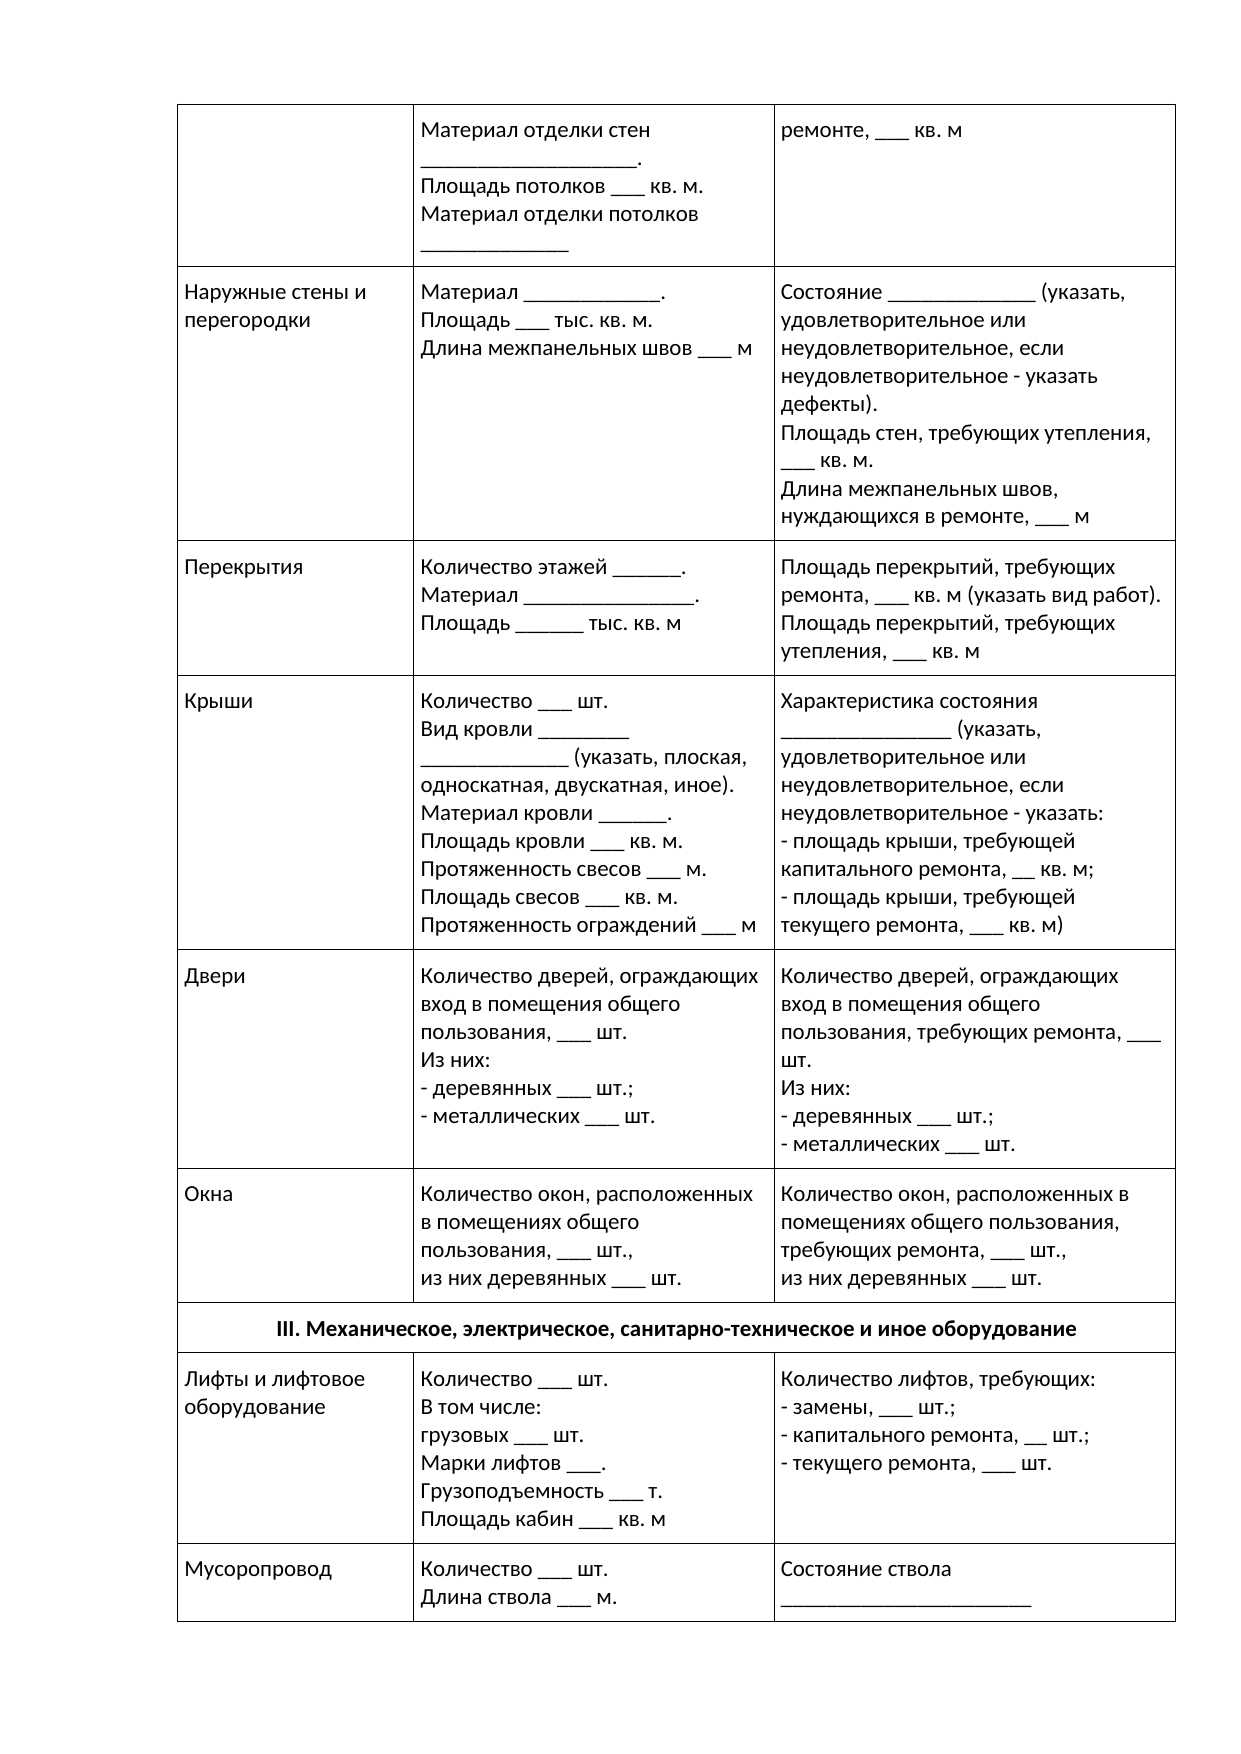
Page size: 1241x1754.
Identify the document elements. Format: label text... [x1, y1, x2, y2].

table_cell Лифты и лифтовое оборудование [178, 1353, 413, 1543]
table_cell Наружные стены и перегородки [178, 267, 413, 540]
table_cell Площадь перекрытий, требующих ремонта, ___ кв. м (указать вид работ). Площадь перекрытий, требующих утепления, ___ кв. м [775, 541, 1175, 675]
table_cell Количество лифтов, требующих: - замены, ___ шт.; - капитального ремонта, __ шт.; - текущего ремонта, ___ шт. [775, 1353, 1175, 1543]
table_cell Состояние _____________ (указать, удовлетворительное или неудовлетворительное, если неудовлетворительное - указать дефекты). Площадь стен, требующих утепления, ___ кв. м. Длина межпанельных швов, нуждающихся в ремонте, ___ м [775, 267, 1175, 540]
table_cell Двери [178, 950, 413, 1168]
table_cell Материал ____________. Площадь ___ тыс. кв. м. Длина межпанельных швов ___ м [414, 267, 774, 540]
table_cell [178, 105, 413, 266]
table_cell Количество окон, расположенных в помещениях общего пользования, ___ шт., из них деревянных ___ шт. [414, 1169, 774, 1302]
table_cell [775, 1544, 1175, 1621]
table_cell Количество дверей, ограждающих вход в помещения общего пользования, ___ шт. Из них: - деревянных ___ шт.; - металлических ___ шт. [414, 950, 774, 1168]
table_cell Крыши [178, 676, 413, 949]
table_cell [414, 105, 774, 266]
table_cell III. Механическое, электрическое, санитарно-техническое и иное оборудование [178, 1303, 1175, 1352]
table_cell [414, 1544, 774, 1621]
table_cell Характеристика состояния _______________ (указать, удовлетворительное или неудовлетворительное, если неудовлетворительное - указать: - площадь крыши, требующей капитального ремонта, __ кв. м; - площадь крыши, требующей текущего ремонта, ___ кв. м) [775, 676, 1175, 949]
table_cell Количество дверей, ограждающих вход в помещения общего пользования, требующих ремонта, ___ шт. Из них: - деревянных ___ шт.; - металлических ___ шт. [775, 950, 1175, 1168]
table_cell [775, 105, 1175, 266]
table_cell Окна [178, 1169, 413, 1302]
table_cell Количество ___ шт. В том числе: грузовых ___ шт. Марки лифтов ___. Грузоподъемность ___ т. Площадь кабин ___ кв. м [414, 1353, 774, 1543]
table_cell Количество этажей ______. Материал _______________. Площадь ______ тыс. кв. м [414, 541, 774, 675]
table_cell Количество окон, расположенных в помещениях общего пользования, требующих ремонта, ___ шт., из них деревянных ___ шт. [775, 1169, 1175, 1302]
table_cell Мусоропровод [178, 1544, 413, 1621]
table_cell Количество ___ шт. Вид кровли ________ _____________ (указать, плоская, односкатная, двускатная, иное). Материал кровли ______. Площадь кровли ___ кв. м. Протяженность свесов ___ м. Площадь свесов ___ кв. м. Протяженность ограждений ___ м [414, 676, 774, 949]
table_cell Перекрытия [178, 541, 413, 675]
